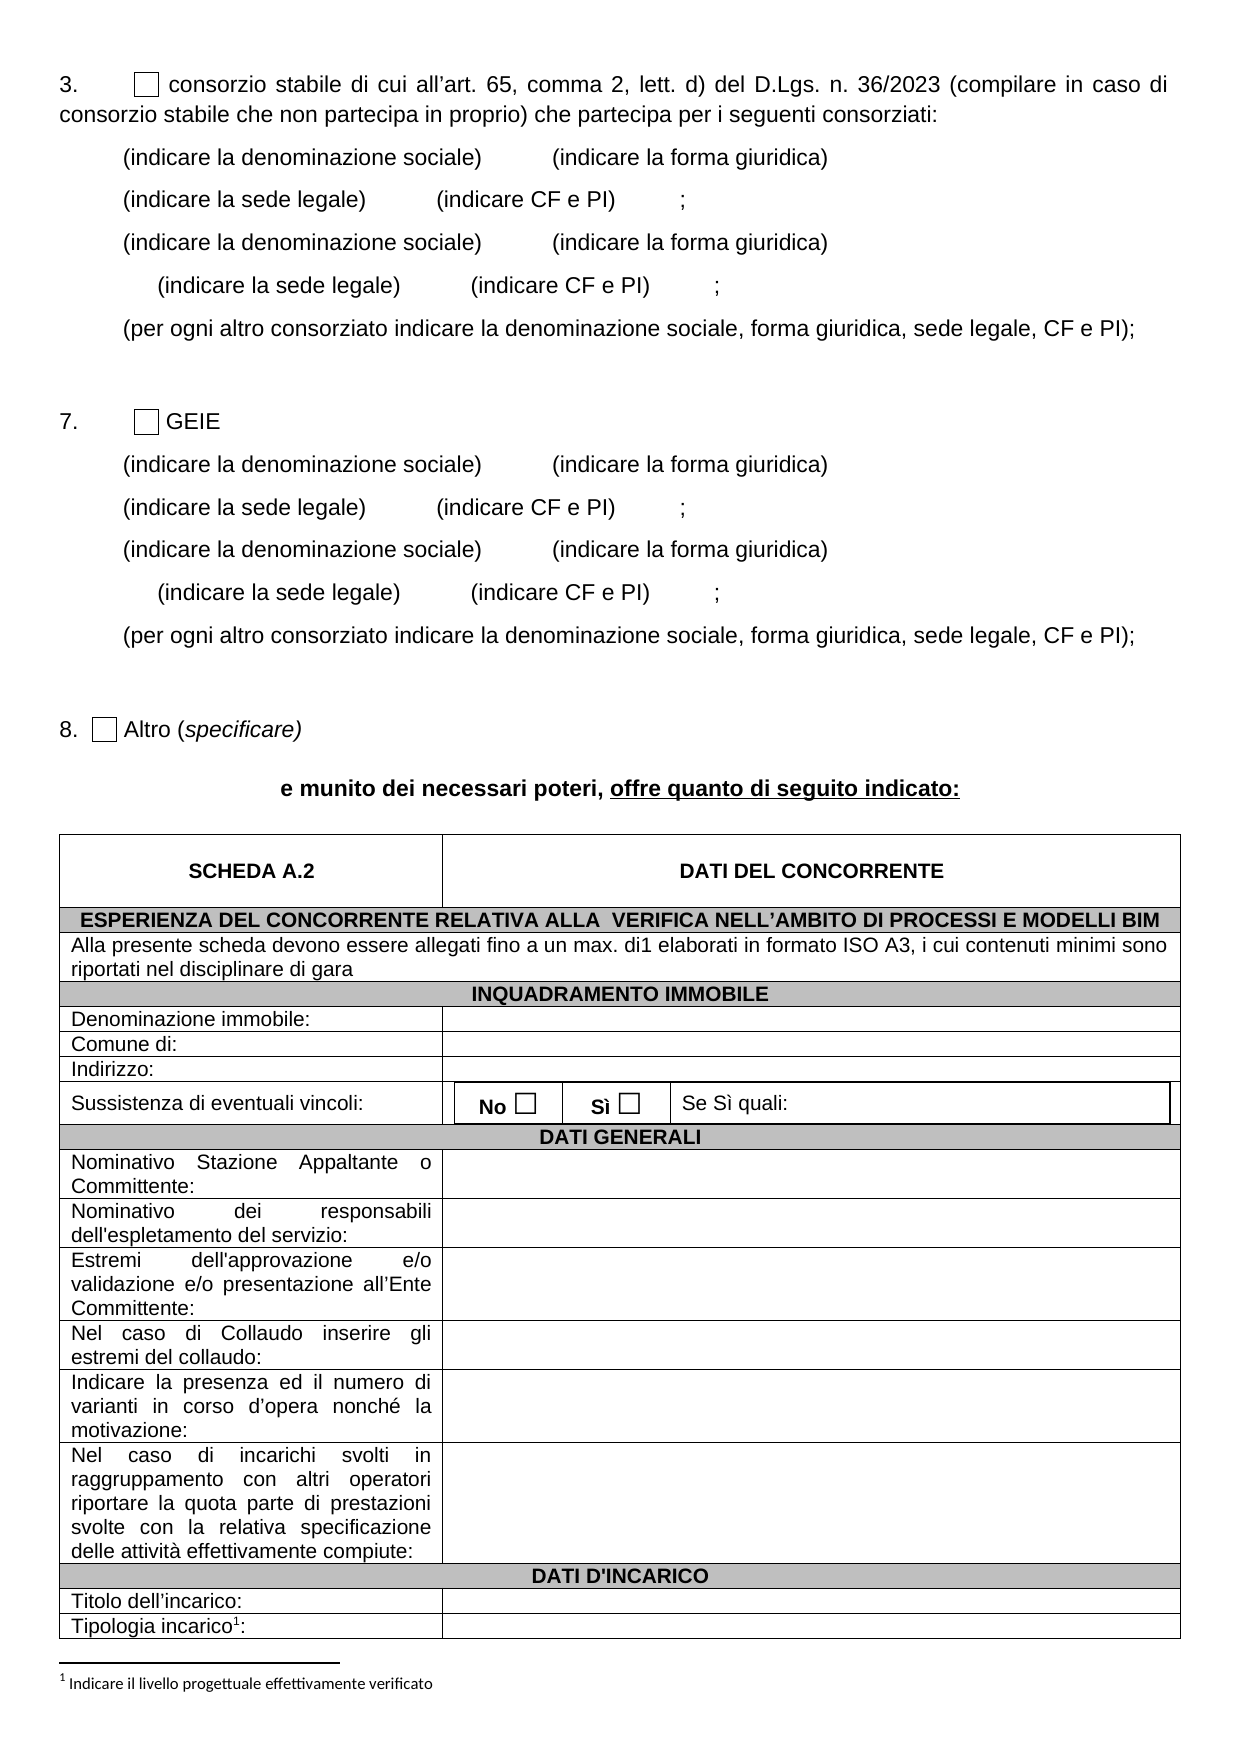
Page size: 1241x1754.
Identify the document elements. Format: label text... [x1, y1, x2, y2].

table_cell [671, 1083, 1169, 1123]
table_cell Comune di: [60, 1032, 442, 1056]
subtitle 3. consorzio stabile di cui all’art. 65, comma 2, lett. d) del D.Lgs. n. 36/2023 (compilare in caso di consorzio stabile che non partecipa in proprio) che partecipa per i seguenti consorziati: [59, 71, 1169, 127]
table_cell Indicare la presenza ed il numero di varianti in corso d’opera nonché la motivazione: [60, 1370, 442, 1442]
table_cell [443, 1057, 1180, 1081]
table_cell [443, 1082, 454, 1124]
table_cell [60, 1443, 442, 1563]
table_cell Estremi dell'approvazione e/o validazione e/o presentazione all’Ente Committente: [60, 1248, 442, 1320]
table_cell [443, 1370, 1180, 1442]
table_cell [443, 1007, 1180, 1031]
table_header DATI DEL CONCORRENTE [443, 835, 1180, 907]
table_cell Nominativo dei responsabili dell'espletamento del servizio: [60, 1199, 442, 1247]
table_cell [443, 1614, 1180, 1638]
subtitle (indicare la denominazione sociale) (indicare la forma giuridica) [59, 536, 1169, 563]
table_cell [443, 1443, 1180, 1563]
table_cell Nominativo Stazione Appaltante o Committente: [60, 1150, 442, 1198]
table_cell Titolo dell’incarico: [60, 1589, 442, 1613]
table_cell Tipologia incarico: [60, 1614, 442, 1638]
text e munito dei necessari poteri, offre quanto di seguito indicato: [59, 775, 1181, 801]
subtitle (indicare la sede legale) (indicare CF e PI) ; [59, 494, 1169, 520]
subtitle (per ogni altro consorziato indicare la denominazione sociale, forma giuridica, sede legale, CF e PI); [59, 622, 1169, 648]
table_cell Sussistenza di eventuali vincoli: [60, 1082, 442, 1124]
table_cell Nel caso di Collaudo inserire gli estremi del collaudo: [60, 1321, 442, 1369]
subtitle (indicare la sede legale) (indicare CF e PI) ; [59, 579, 1169, 606]
subtitle (indicare la denominazione sociale) (indicare la forma giuridica) [59, 229, 1169, 256]
table_cell DATI D'INCARICO [60, 1564, 1180, 1588]
table_cell [443, 1248, 1180, 1320]
table_cell [563, 1083, 670, 1123]
table_cell [443, 1589, 1180, 1613]
subtitle (indicare la sede legale) (indicare CF e PI) ; [59, 186, 1169, 213]
table_header SCHEDA A.2 [60, 835, 442, 907]
table_cell [443, 1032, 1180, 1056]
table_cell [443, 1321, 1180, 1369]
text 8. Altro (specificare) [59, 716, 1181, 742]
table_cell [455, 1083, 562, 1123]
subtitle (indicare la denominazione sociale) (indicare la forma giuridica) [59, 451, 1169, 477]
table_cell [443, 1199, 1180, 1247]
table_cell Alla presente scheda devono essere allegati fino a un max. di1 elaborati in formato ISO A3, i cui contenuti minimi sono riportati nel disciplinare di gara [60, 933, 1180, 981]
subtitle (indicare la denominazione sociale) (indicare la forma giuridica) [59, 144, 1169, 170]
table_cell Indirizzo: [60, 1057, 442, 1081]
table_cell DATI GENERALI [60, 1125, 1180, 1149]
table_cell Denominazione immobile: [60, 1007, 442, 1031]
table_cell ESPERIENZA DEL CONCORRENTE RELATIVA ALLA VERIFICA NELL’AMBITO DI PROCESSI E MODELLI BIM [60, 908, 1180, 932]
table_cell INQUADRAMENTO IMMOBILE [60, 982, 1180, 1006]
subtitle 7. GEIE [59, 408, 1169, 435]
table_cell [443, 1150, 1180, 1198]
subtitle (indicare la sede legale) (indicare CF e PI) ; [59, 272, 1169, 298]
subtitle (per ogni altro consorziato indicare la denominazione sociale, forma giuridica, sede legale, CF e PI); [59, 314, 1169, 341]
table_cell [1171, 1082, 1180, 1124]
